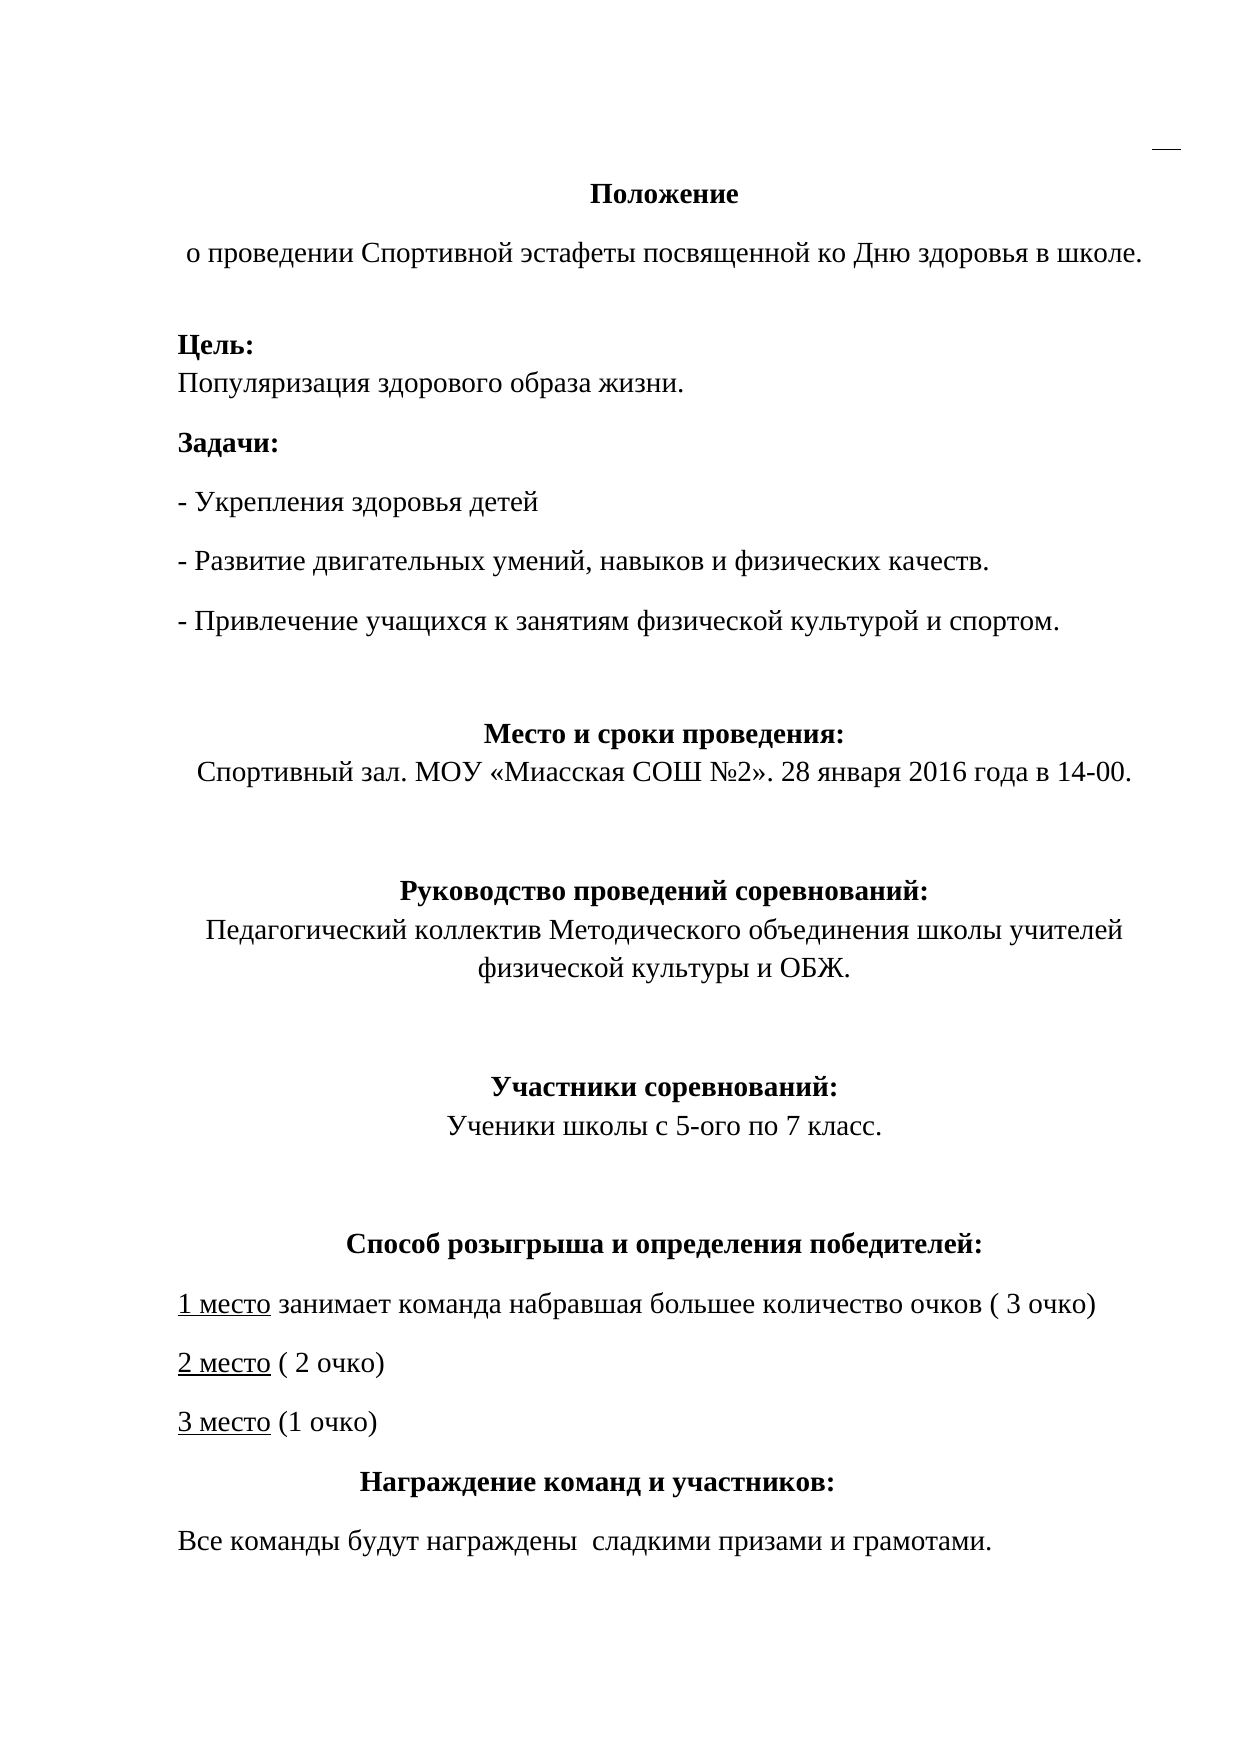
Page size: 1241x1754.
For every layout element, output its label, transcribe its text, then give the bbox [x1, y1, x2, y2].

text 1 место занимает команда набравшая большее количество очков ( 3 очко) [177, 1286, 1152, 1319]
subtitle Положение [177, 139, 1152, 209]
text 2 место ( 2 очко) [177, 1345, 1152, 1379]
text 3 место (1 очко) [177, 1404, 1152, 1438]
text Все команды будут награждены сладкими призами и грамотами. [177, 1523, 1152, 1557]
text Задачи: [177, 425, 1152, 458]
text Место и сроки проведения: Спортивный зал. МОУ «Миасская СОШ №2». 28 января 2016 года в 14-00. [177, 716, 1152, 788]
text Руководство проведений соревнований: Педагогический коллектив Методического объединения школы учителей физической культуры и ОБЖ. [177, 873, 1152, 984]
text Цель: Популяризация здорового образа жизни. [177, 327, 1152, 399]
text - Развитие двигательных умений, навыков и физических качеств. [177, 543, 1152, 577]
text Участники соревнований: Ученики школы с 5-ого по 7 класс. [177, 1069, 1152, 1141]
text Способ розыгрыша и определения победителей: [177, 1226, 1152, 1260]
text - Привлечение учащихся к занятиям физической культурой и спортом. [177, 603, 1152, 636]
subtitle о проведении Спортивной эстафеты посвященной ко Дню здоровья в школе. [177, 235, 1152, 269]
text - Укрепления здоровья детей [177, 484, 1152, 518]
text Награждение команд и участников: [177, 1464, 1152, 1497]
